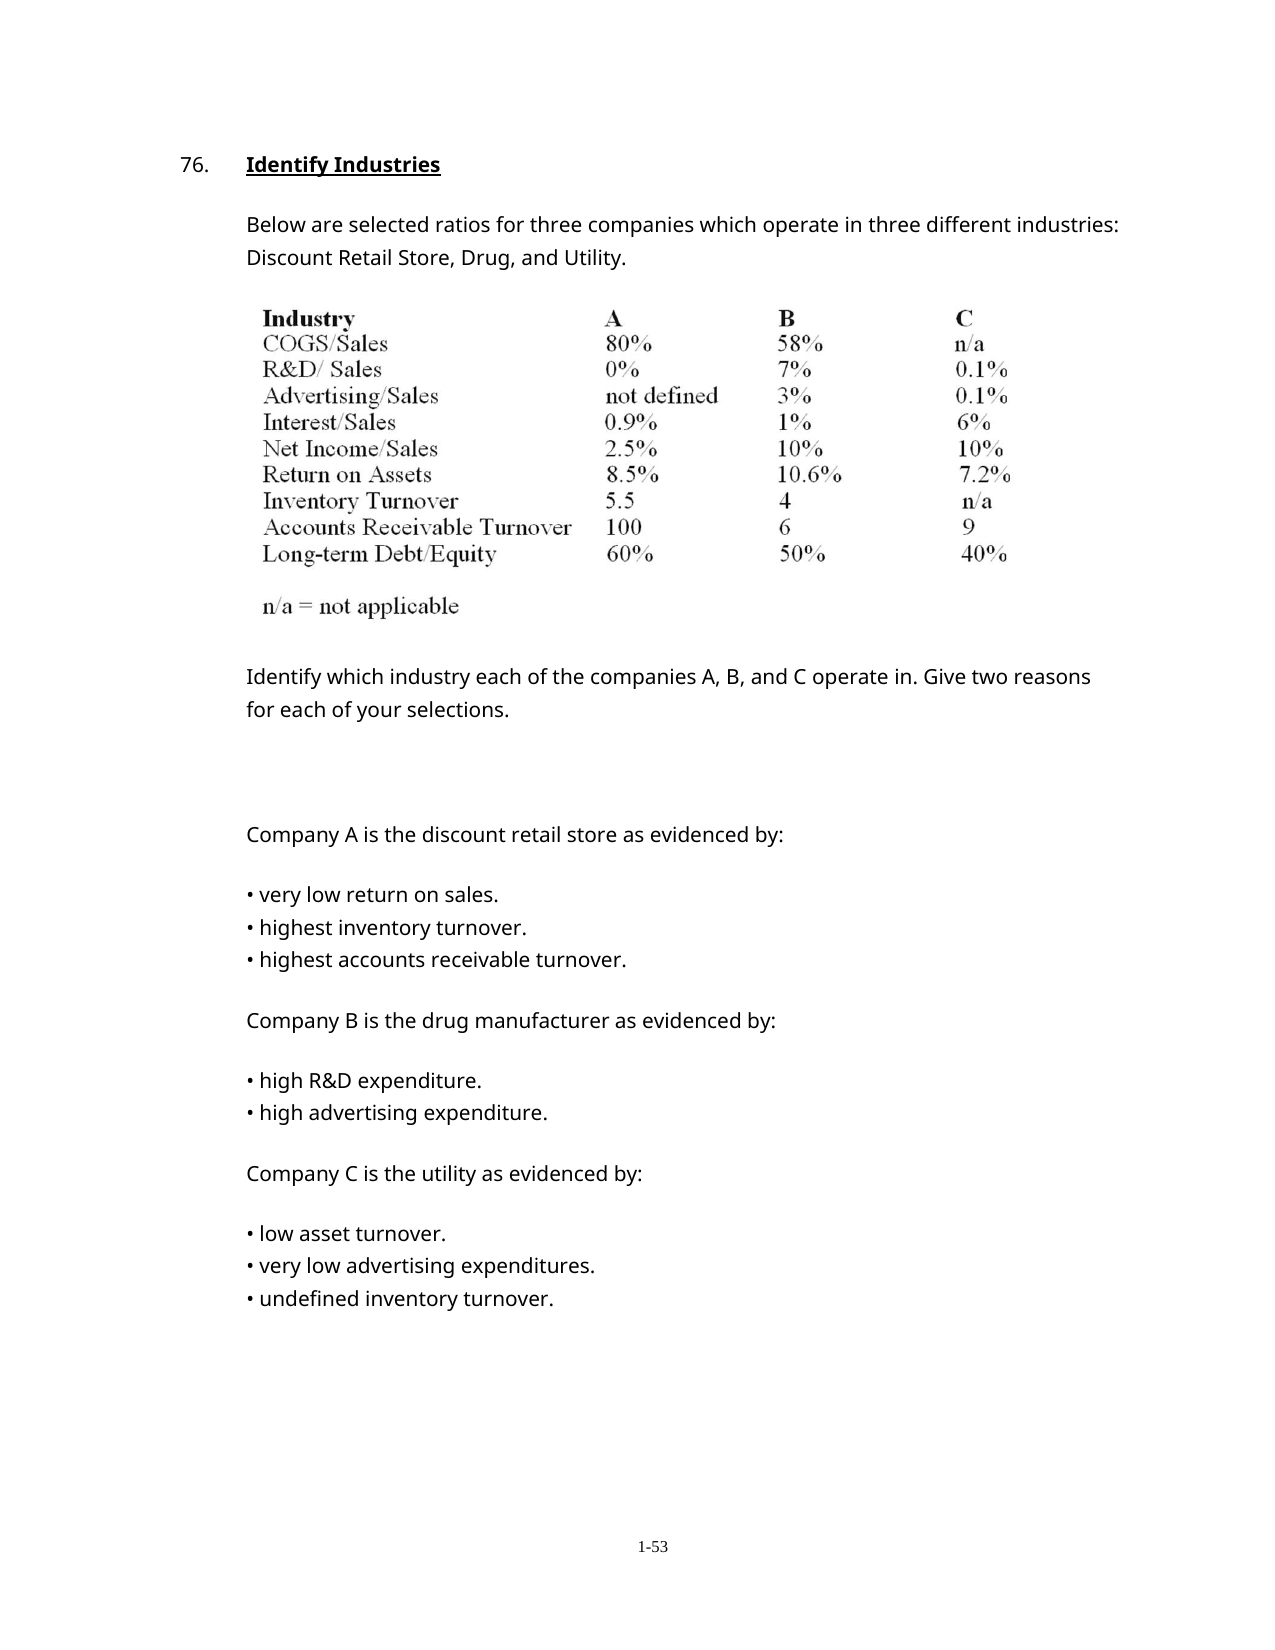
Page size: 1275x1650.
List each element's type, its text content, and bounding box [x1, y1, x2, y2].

picture [251, 303, 1016, 625]
table_header Identify Industries Below are selected ratios for three companies which operate in three different industries: Discount Retail Store, Drug, and Utility. Identify which industry each of the companies A, B, and C operate in. Give two reasons for each of your selections. Company A is the discount retail store as evidenced by: • very low return on sales. • highest inventory turnover. • highest accounts receivable turnover. Company B is the drug manufacturer as evidenced by: • high R&D expenditure. • high advertising expenditure. Company C is the utility as evidenced by: • low asset turnover. • very low advertising expenditures. • undefined inventory turnover. [246, 150, 1125, 1344]
table_header 76. [180, 150, 246, 1344]
